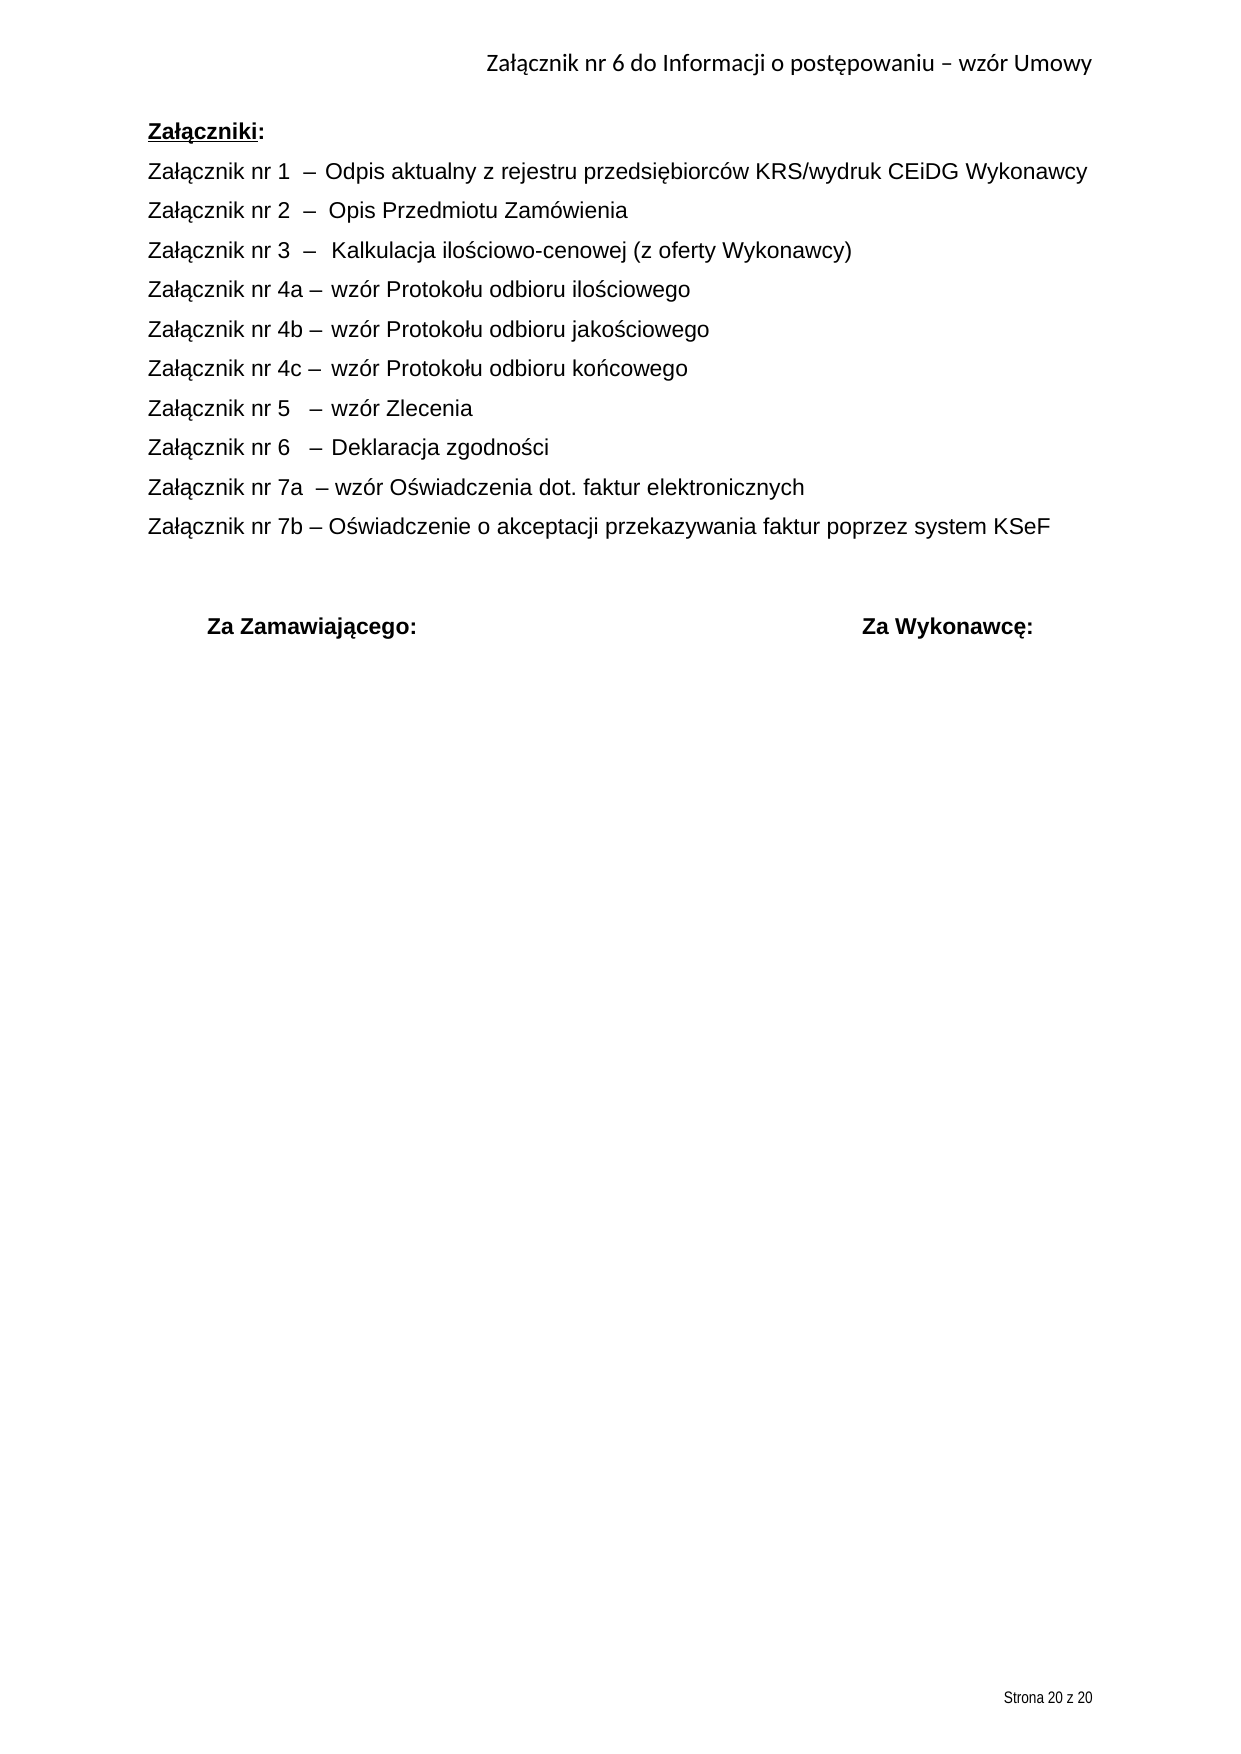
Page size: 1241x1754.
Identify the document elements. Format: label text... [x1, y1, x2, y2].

text Załączniki: [148, 118, 1092, 144]
text Załącznik nr 4b – wzór Protokołu odbioru jakościowego [148, 316, 1092, 342]
text Załącznik nr 5 – wzór Zlecenia [148, 394, 1092, 421]
text Załącznik nr 1 – Odpis aktualny z rejestru przedsiębiorców KRS/wydruk CEiDG Wykonawcy [148, 158, 1092, 184]
text Załącznik nr 3 – Kalkulacja ilościowo-cenowej (z oferty Wykonawcy) [148, 237, 1092, 263]
text Załącznik nr 4c – wzór Protokołu odbioru końcowego [148, 355, 1092, 381]
text Załącznik nr 6 – Deklaracja zgodności [148, 434, 1092, 460]
text Załącznik nr 7a – wzór Oświadczenia dot. faktur elektronicznych [148, 473, 1092, 500]
text Załącznik nr 2 – Opis Przedmiotu Zamówienia [148, 197, 1092, 223]
text Za Zamawiającego: Za Wykonawcę: [148, 613, 1092, 639]
text Załącznik nr 4a – wzór Protokołu odbioru ilościowego [148, 276, 1092, 302]
text Załącznik nr 7b – Oświadczenie o akceptacji przekazywania faktur poprzez system KSeF [148, 513, 1092, 539]
